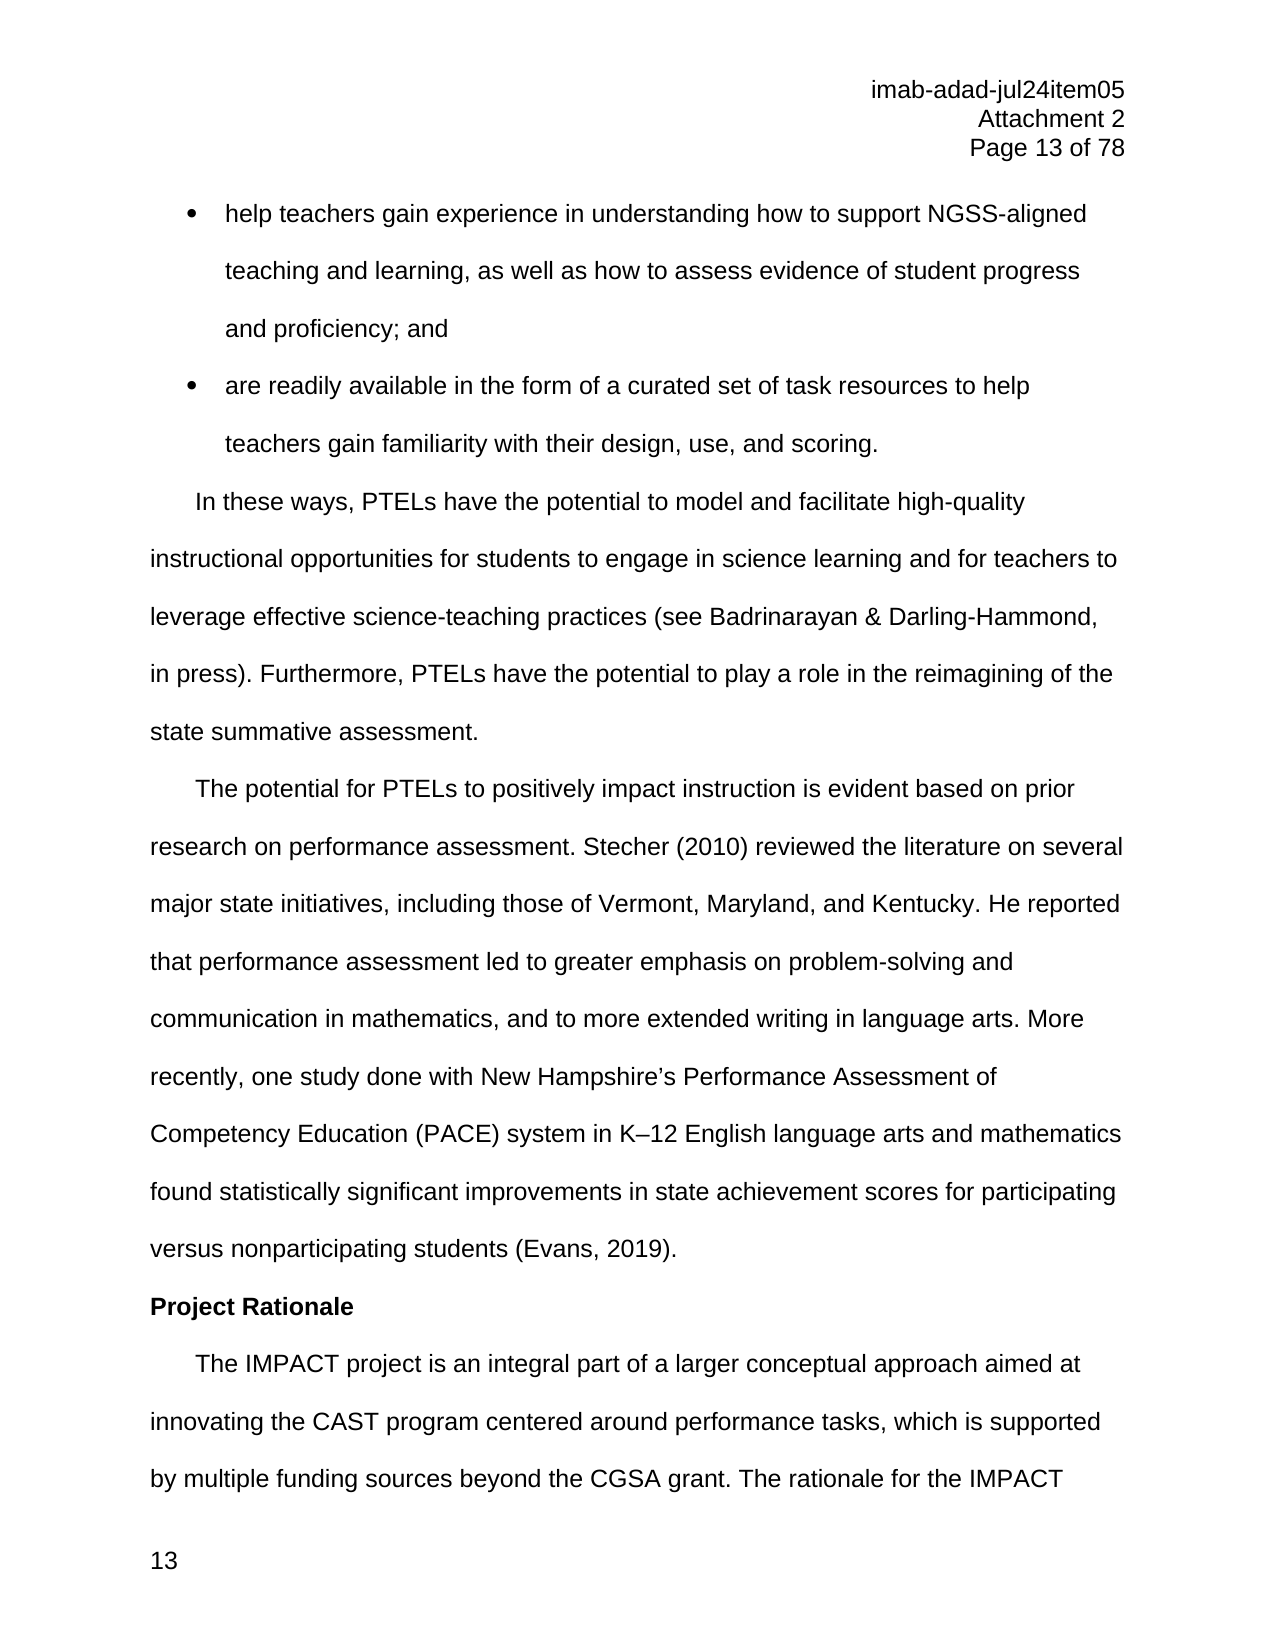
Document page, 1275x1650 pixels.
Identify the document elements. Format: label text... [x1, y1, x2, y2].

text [150, 1349, 1125, 1493]
list help teachers gain experience in understanding how to support NGSS-aligned teaching and learning, as well as how to assess evidence of student progress and proficiency; and [187, 199, 1125, 343]
list are readily available in the form of a curated set of task resources to help teachers gain familiarity with their design, use, and scoring. [187, 371, 1125, 458]
text The potential for PTELs to positively impact instruction is evident based on prior research on performance assessment. Stecher (2010) reviewed the literature on several major state initiatives, including those of Vermont, Maryland, and Kentucky. He reported that performance assessment led to greater emphasis on problem-solving and communication in mathematics, and to more extended writing in language arts. More recently, one study done with New Hampshire’s Performance Assessment of Competency Education (PACE) system in K–12 English language arts and mathematics found statistically significant improvements in state achievement scores for participating versus nonparticipating students (Evans, 2019). [150, 774, 1125, 1263]
text In these ways, PTELs have the potential to model and facilitate high-quality instructional opportunities for students to engage in science learning and for teachers to leverage effective science-teaching practices (see Badrinarayan & Darling-Hammond, in press). Furthermore, PTELs have the potential to play a role in the reimagining of the state summative assessment. [150, 486, 1125, 745]
text Project Rationale [150, 1291, 1125, 1320]
